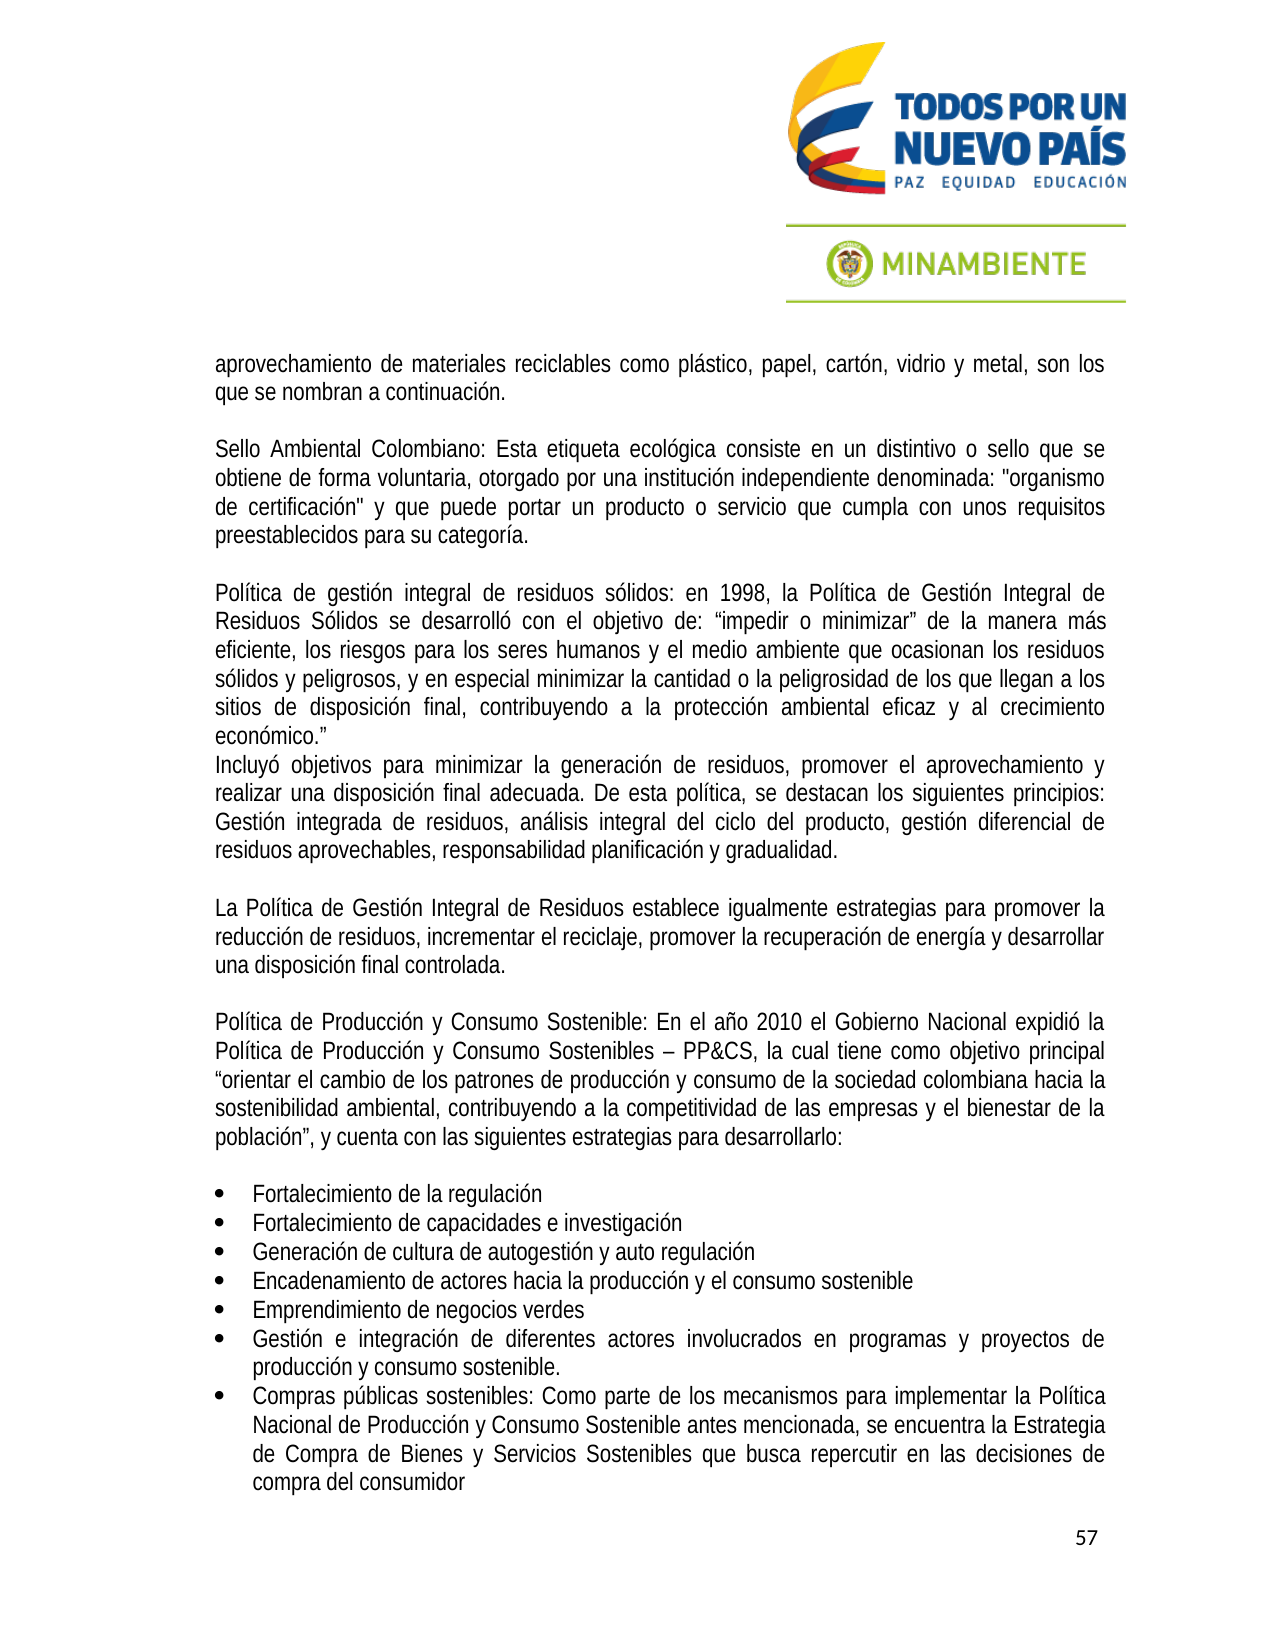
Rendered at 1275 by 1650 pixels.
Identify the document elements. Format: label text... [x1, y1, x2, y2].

list Compras públicas sostenibles: Como parte de los mecanismos para implementar la Política Nacional de Producción y Consumo Sostenible antes mencionada, se encuentra la Estrategia de Compra de Bienes y Servicios Sostenibles que busca repercutir en las decisiones de compra del consumidor [215, 1381, 1107, 1496]
text Política de Producción y Consumo Sostenible: En el año 2010 el Gobierno Nacional expidió la Política de Producción y Consumo Sostenibles – PP&CS, la cual tiene como objetivo principal “orientar el cambio de los patrones de producción y consumo de la sociedad colombiana hacia la sostenibilidad ambiental, contribuyendo a la competitividad de las empresas y el bienestar de la población”, y cuenta con las siguientes estrategias para desarrollarlo: [215, 1007, 1107, 1151]
text Sello Ambiental Colombiano: Esta etiqueta ecológica consiste en un distintivo o sello que se obtiene de forma voluntaria, otorgado por una institución independiente denominada: "organismo de certificación" y que puede portar un producto o servicio que cumpla con unos requisitos preestablecidos para su categoría. [215, 434, 1107, 549]
list Fortalecimiento de la regulación [215, 1179, 1107, 1208]
picture [785, 42, 1127, 303]
list Encadenamiento de actores hacia la producción y el consumo sostenible [215, 1266, 1107, 1295]
text La Política de Gestión Integral de Residuos establece igualmente estrategias para promover la reducción de residuos, incrementar el reciclaje, promover la recuperación de energía y desarrollar una disposición final controlada. [215, 893, 1107, 979]
text Política de gestión integral de residuos sólidos: en 1998, la Política de Gestión Integral de Residuos Sólidos se desarrolló con el objetivo de: “impedir o minimizar” de la manera más eficiente, los riesgos para los seres humanos y el medio ambiente que ocasionan los residuos sólidos y peligrosos, y en especial minimizar la cantidad o la peligrosidad de los que llegan a los sitios de disposición final, contribuyendo a la protección ambiental eficaz y al crecimiento económico.” [215, 578, 1107, 749]
list Generación de cultura de autogestión y auto regulación [215, 1237, 1107, 1266]
list Fortalecimiento de capacidades e investigación [215, 1208, 1107, 1237]
list Emprendimiento de negocios verdes [215, 1295, 1107, 1323]
list Gestión e integración de diferentes actores involucrados en programas y proyectos de producción y consumo sostenible. [215, 1323, 1107, 1381]
text Incluyó objetivos para minimizar la generación de residuos, promover el aprovechamiento y realizar una disposición final adecuada. De esta política, se destacan los siguientes principios: Gestión integrada de residuos, análisis integral del ciclo del producto, gestión diferencial de residuos aprovechables, responsabilidad planificación y gradualidad. [215, 749, 1107, 864]
